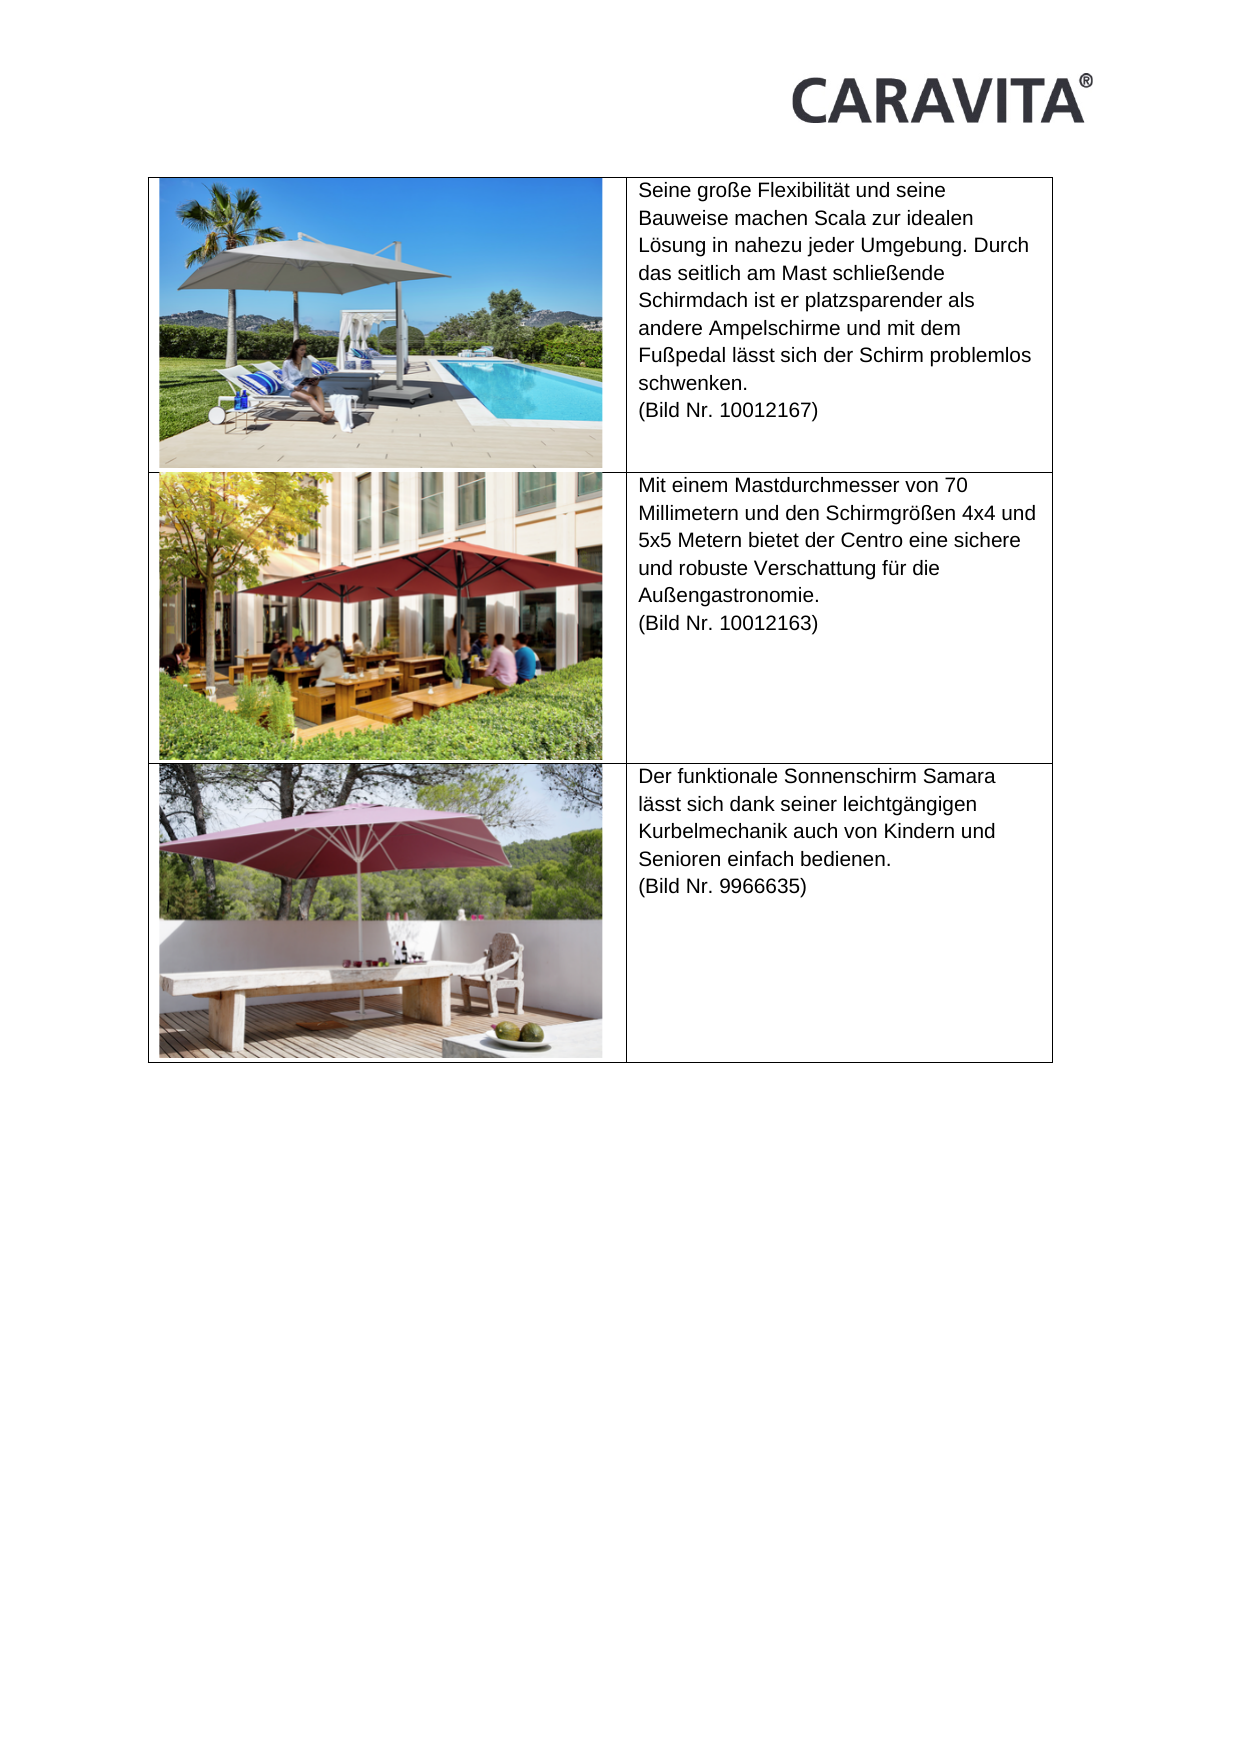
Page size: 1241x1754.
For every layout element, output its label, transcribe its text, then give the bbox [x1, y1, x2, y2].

picture [159, 764, 603, 1058]
table_cell Seine große Flexibilität und seine Bauweise machen Scala zur idealen Lösung in nahezu jeder Umgebung. Durch das seitlich am Mast schließende Schirmdach ist er platzsparender als andere Ampelschirme und mit dem Fußpedal lässt sich der Schirm problemlos schwenken. (Bild Nr. 10012167) [627, 178, 1052, 472]
picture [792, 73, 1093, 123]
picture [159, 178, 603, 468]
picture [159, 472, 603, 760]
table_cell Der funktionale Sonnenschirm Samara lässt sich dank seiner leichtgängigen Kurbelmechanik auch von Kindern und Senioren einfach bedienen. (Bild Nr. 9966635) [627, 764, 1052, 1062]
table_cell [149, 473, 626, 763]
table_cell [149, 178, 626, 472]
table_cell Mit einem Mastdurchmesser von 70 Millimetern und den Schirmgrößen 4x4 und 5x5 Metern bietet der Centro eine sichere und robuste Verschattung für die Außengastronomie. (Bild Nr. 10012163) [627, 473, 1052, 763]
table_cell [149, 764, 626, 1062]
